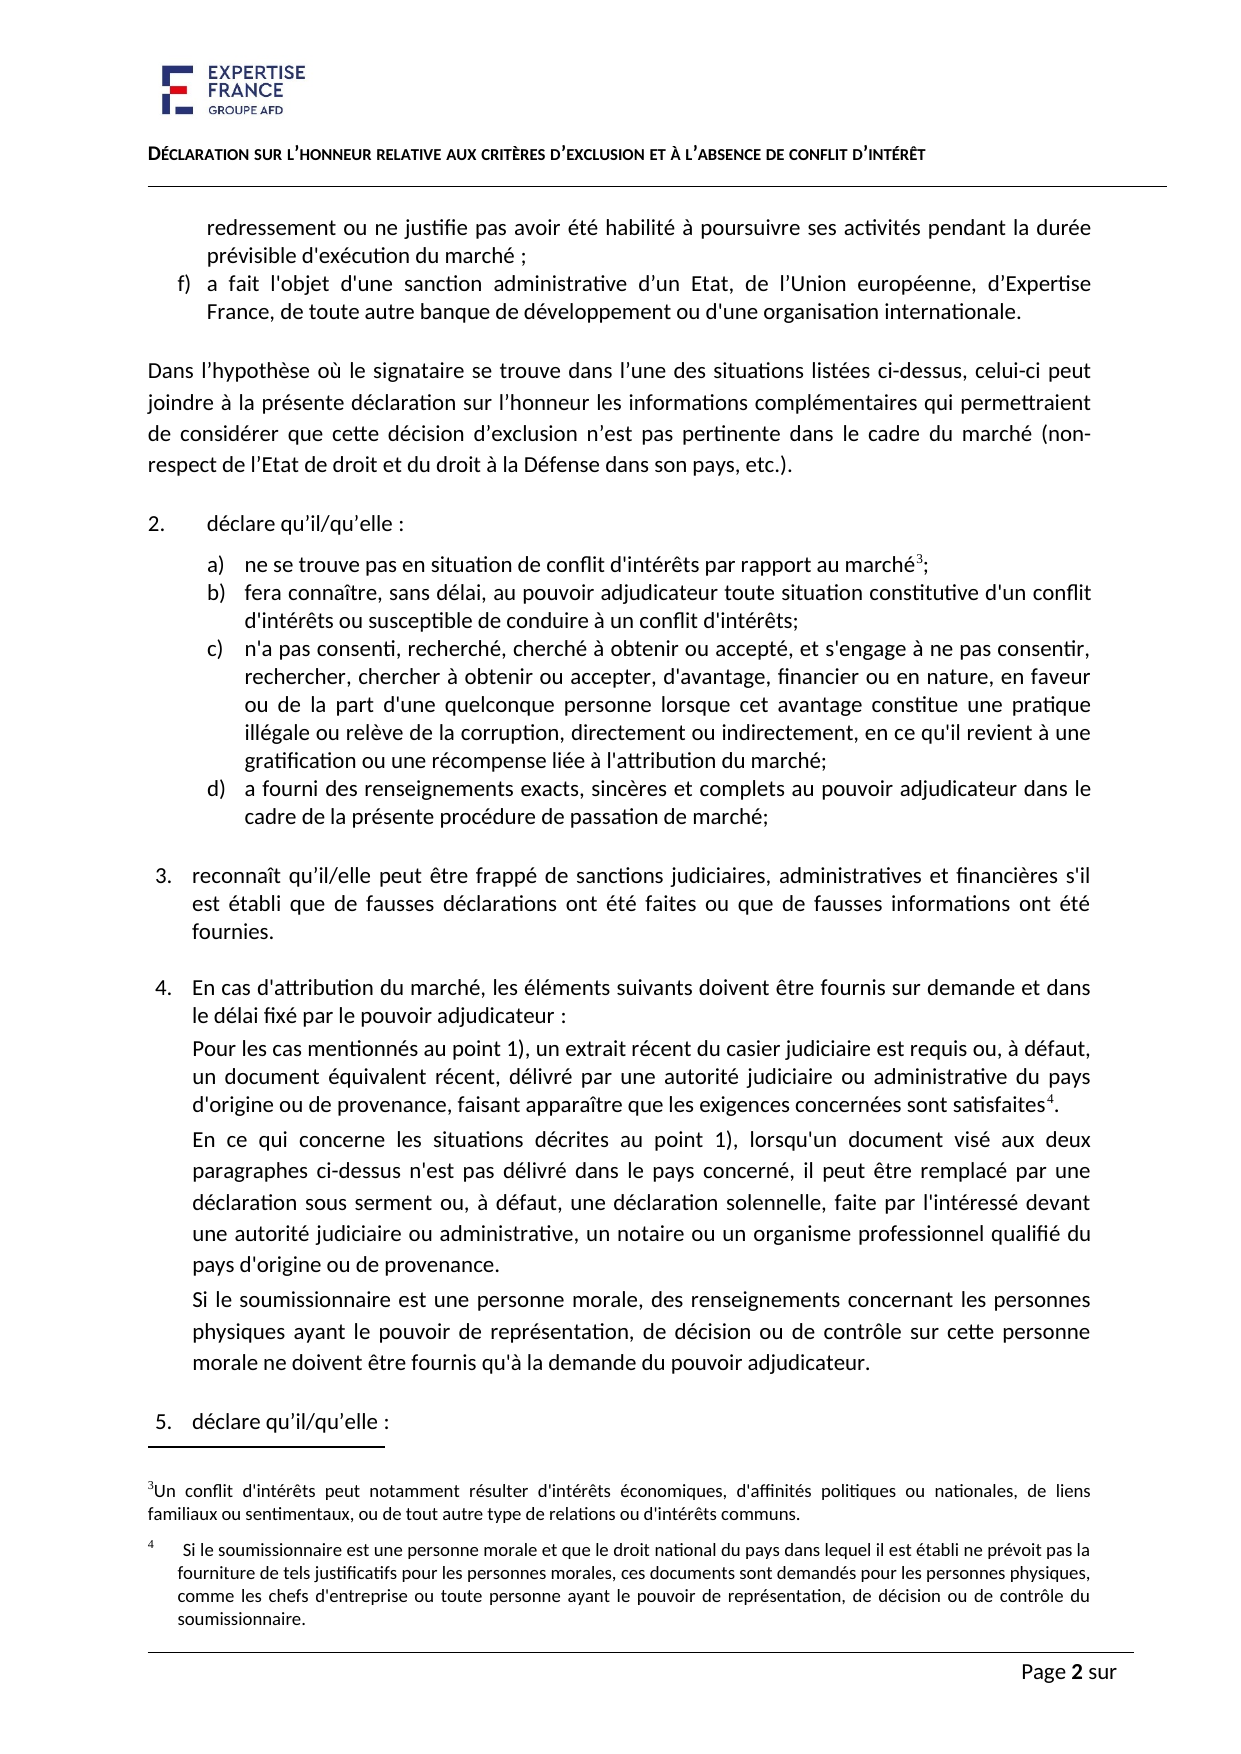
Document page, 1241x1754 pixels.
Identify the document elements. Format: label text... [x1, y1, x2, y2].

list ne se trouve pas en situation de conflit d'intérêts par rapport au marché; [207, 550, 1093, 578]
picture [147, 45, 322, 134]
text Pour les cas mentionnés au point 1), un extrait récent du casier judiciaire est requis ou, à défaut, un document équivalent récent, délivré par une autorité judiciaire ou administrative du pays d'origine ou de provenance, faisant apparaître que les exigences concernées sont satisfaites. [192, 1034, 1093, 1118]
list En cas d'attribution du marché, les éléments suivants doivent être fournis sur demande et dans le délai fixé par le pouvoir adjudicateur : [155, 973, 1093, 1029]
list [177, 213, 1093, 269]
list a fait l'objet d'une sanction administrative d’un Etat, de l’Union européenne, d’Expertise France, de toute autre banque de développement ou d'une organisation internationale. [177, 269, 1093, 325]
list n'a pas consenti, recherché, cherché à obtenir ou accepté, et s'engage à ne pas consentir, rechercher, chercher à obtenir ou accepter, d'avantage, financier ou en nature, en faveur ou de la part d'une quelconque personne lorsque cet avantage constitue une pratique illégale ou relève de la corruption, directement ou indirectement, en ce qu'il revient à une gratification ou une récompense liée à l'attribution du marché; [207, 634, 1093, 774]
text Dans l’hypothèse où le signataire se trouve dans l’une des situations listées ci-dessus, celui-ci peut joindre à la présente déclaration sur l’honneur les informations complémentaires qui permettraient de considérer que cette décision d’exclusion n’est pas pertinente dans le cadre du marché (non-respect de l’Etat de droit et du droit à la Défense dans son pays, etc.). [148, 353, 1093, 478]
text En ce qui concerne les situations décrites au point 1), lorsqu'un document visé aux deux paragraphes ci-dessus n'est pas délivré dans le pays concerné, il peut être remplacé par une déclaration sous serment ou, à défaut, une déclaration solennelle, faite par l'intéressé devant une autorité judiciaire ou administrative, un notaire ou un organisme professionnel qualifié du pays d'origine ou de provenance. [192, 1122, 1093, 1278]
list reconnaît qu’il/elle peut être frappé de sanctions judiciaires, administratives et financières s'il est établi que de fausses déclarations ont été faites ou que de fausses informations ont été fournies. [155, 861, 1093, 946]
text Si le soumissionnaire est une personne morale, des renseignements concernant les personnes physiques ayant le pouvoir de représentation, de décision ou de contrôle sur cette personne morale ne doivent être fournis qu'à la demande du pouvoir adjudicateur. [192, 1282, 1093, 1376]
list a fourni des renseignements exacts, sincères et complets au pouvoir adjudicateur dans le cadre de la présente procédure de passation de marché; [207, 774, 1093, 830]
list déclare qu’il/qu’elle : [148, 509, 1093, 537]
list fera connaître, sans délai, au pouvoir adjudicateur toute situation constitutive d'un conflit d'intérêts ou susceptible de conduire à un conflit d'intérêts; [207, 578, 1093, 634]
list déclare qu’il/qu’elle : [155, 1407, 1093, 1435]
